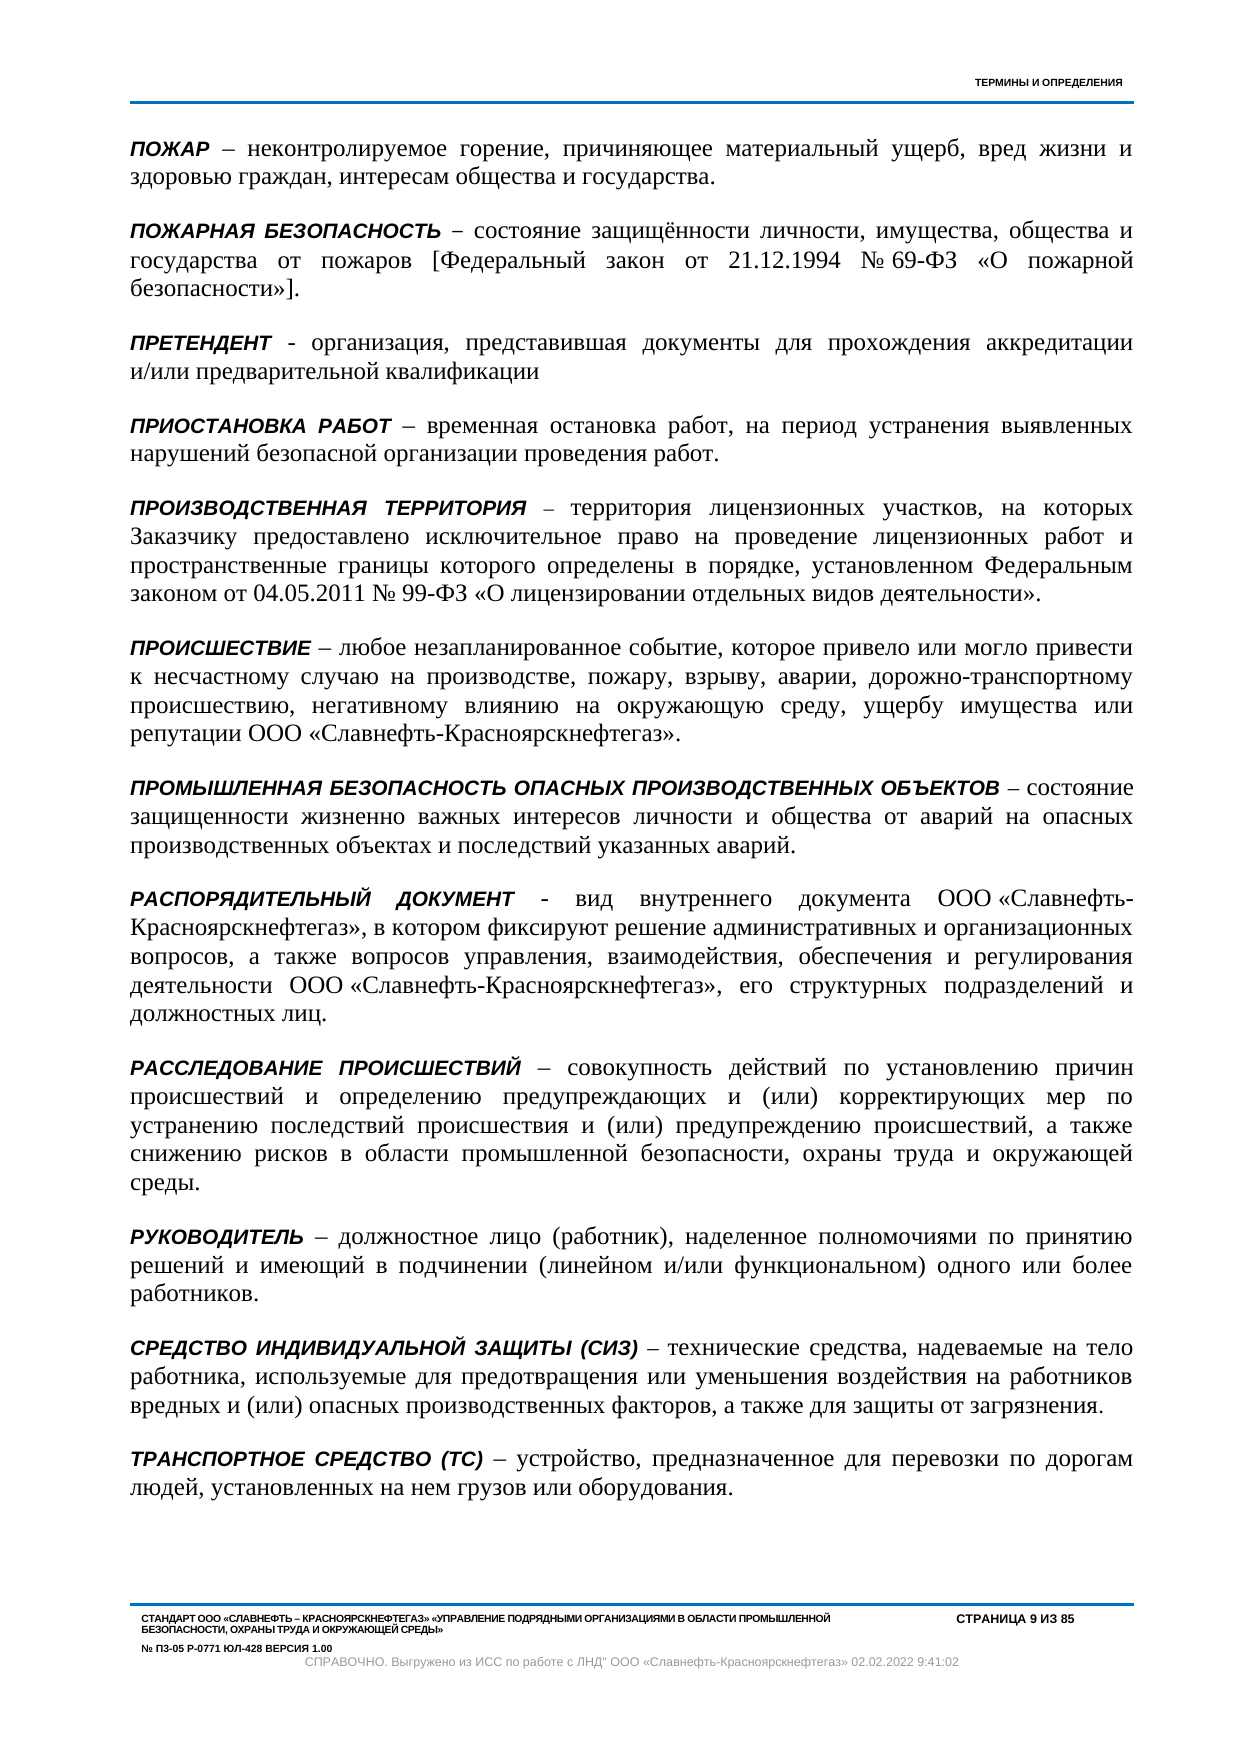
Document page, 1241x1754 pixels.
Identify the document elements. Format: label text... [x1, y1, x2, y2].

text РАССЛЕДОВАНИЕ ПРОИСШЕСТВИЙ – совокупность действий по установлению причин происшествий и определению предупреждающих и (или) корректирующих мер по устранению последствий происшествия и (или) предупреждению происшествий, а также снижению рисков в области промышленной безопасности, охраны труда и окружающей среды. [130, 1052, 1134, 1196]
text ПРИОСТАНОВКА РАБОТ – временная остановка работ, на период устранения выявленных нарушений безопасной организации проведения работ. [130, 410, 1134, 467]
text РАСПОРЯДИТЕЛЬНЫЙ ДОКУМЕНТ - вид внутреннего документа ООО «Славнефть-Красноярскнефтегаз», в котором фиксируют решение административных и организационных вопросов, а также вопросов управления, взаимодействия, обеспечения и регулирования деятельности ООО «Славнефть-Красноярскнефтегаз», его структурных подразделений и должностных лиц. [130, 883, 1134, 1027]
text РУКОВОДИТЕЛЬ – должностное лицо (работник), наделенное полномочиями по принятию решений и имеющий в подчинении (линейном и/или функциональном) одного или более работников. [130, 1221, 1134, 1307]
text СРЕДСТВО ИНДИВИДУАЛЬНОЙ ЗАЩИТЫ (СИЗ) – технические средства, надеваемые на тело работника, используемые для предотвращения или уменьшения воздействия на работников вредных и (или) опасных производственных факторов, а также для защиты от загрязнения. [130, 1332, 1134, 1418]
text ПРОМЫШЛЕННАЯ БЕЗОПАСНОСТЬ ОПАСНЫХ ПРОИЗВОДСТВЕННЫХ ОБЪЕКТОВ – состояние защищенности жизненно важных интересов личности и общества от аварий на опасных производственных объектах и последствий указанных аварий. [130, 772, 1134, 858]
text ПОЖАР – неконтролируемое горение, причиняющее материальный ущерб, вред жизни и здоровью граждан, интересам общества и государства. [130, 133, 1134, 190]
text ПРОИСШЕСТВИЕ – любое незапланированное событие, которое привело или могло привести к несчастному случаю на производстве, пожару, взрыву, аварии, дорожно-транспортному происшествию, негативному влиянию на окружающую среду, ущербу имущества или репутации ООО «Славнефть-Красноярскнефтегаз». [130, 632, 1134, 747]
text ПОЖАРНАЯ БЕЗОПАСНОСТЬ – состояние защищённости личности, имущества, общества и государства от пожаров [Федеральный закон от 21.12.1994 № 69-ФЗ «О пожарной безопасности»]. [130, 215, 1134, 302]
text ПРЕТЕНДЕНТ - организация, представившая документы для прохождения аккредитации и/или предварительной квалификации [130, 327, 1134, 385]
text ТРАНСПОРТНОЕ СРЕДСТВО (ТС) – устройство, предназначенное для перевозки по дорогам людей, установленных на нем грузов или оборудования. [130, 1443, 1134, 1501]
text ПРОИЗВОДСТВЕННАЯ ТЕРРИТОРИЯ – территория лицензионных участков, на которых Заказчику предоставлено исключительное право на проведение лицензионных работ и пространственные границы которого определены в порядке, установленном Федеральным законом от 04.05.2011 № 99-ФЗ «О лицензировании отдельных видов деятельности». [130, 492, 1134, 607]
